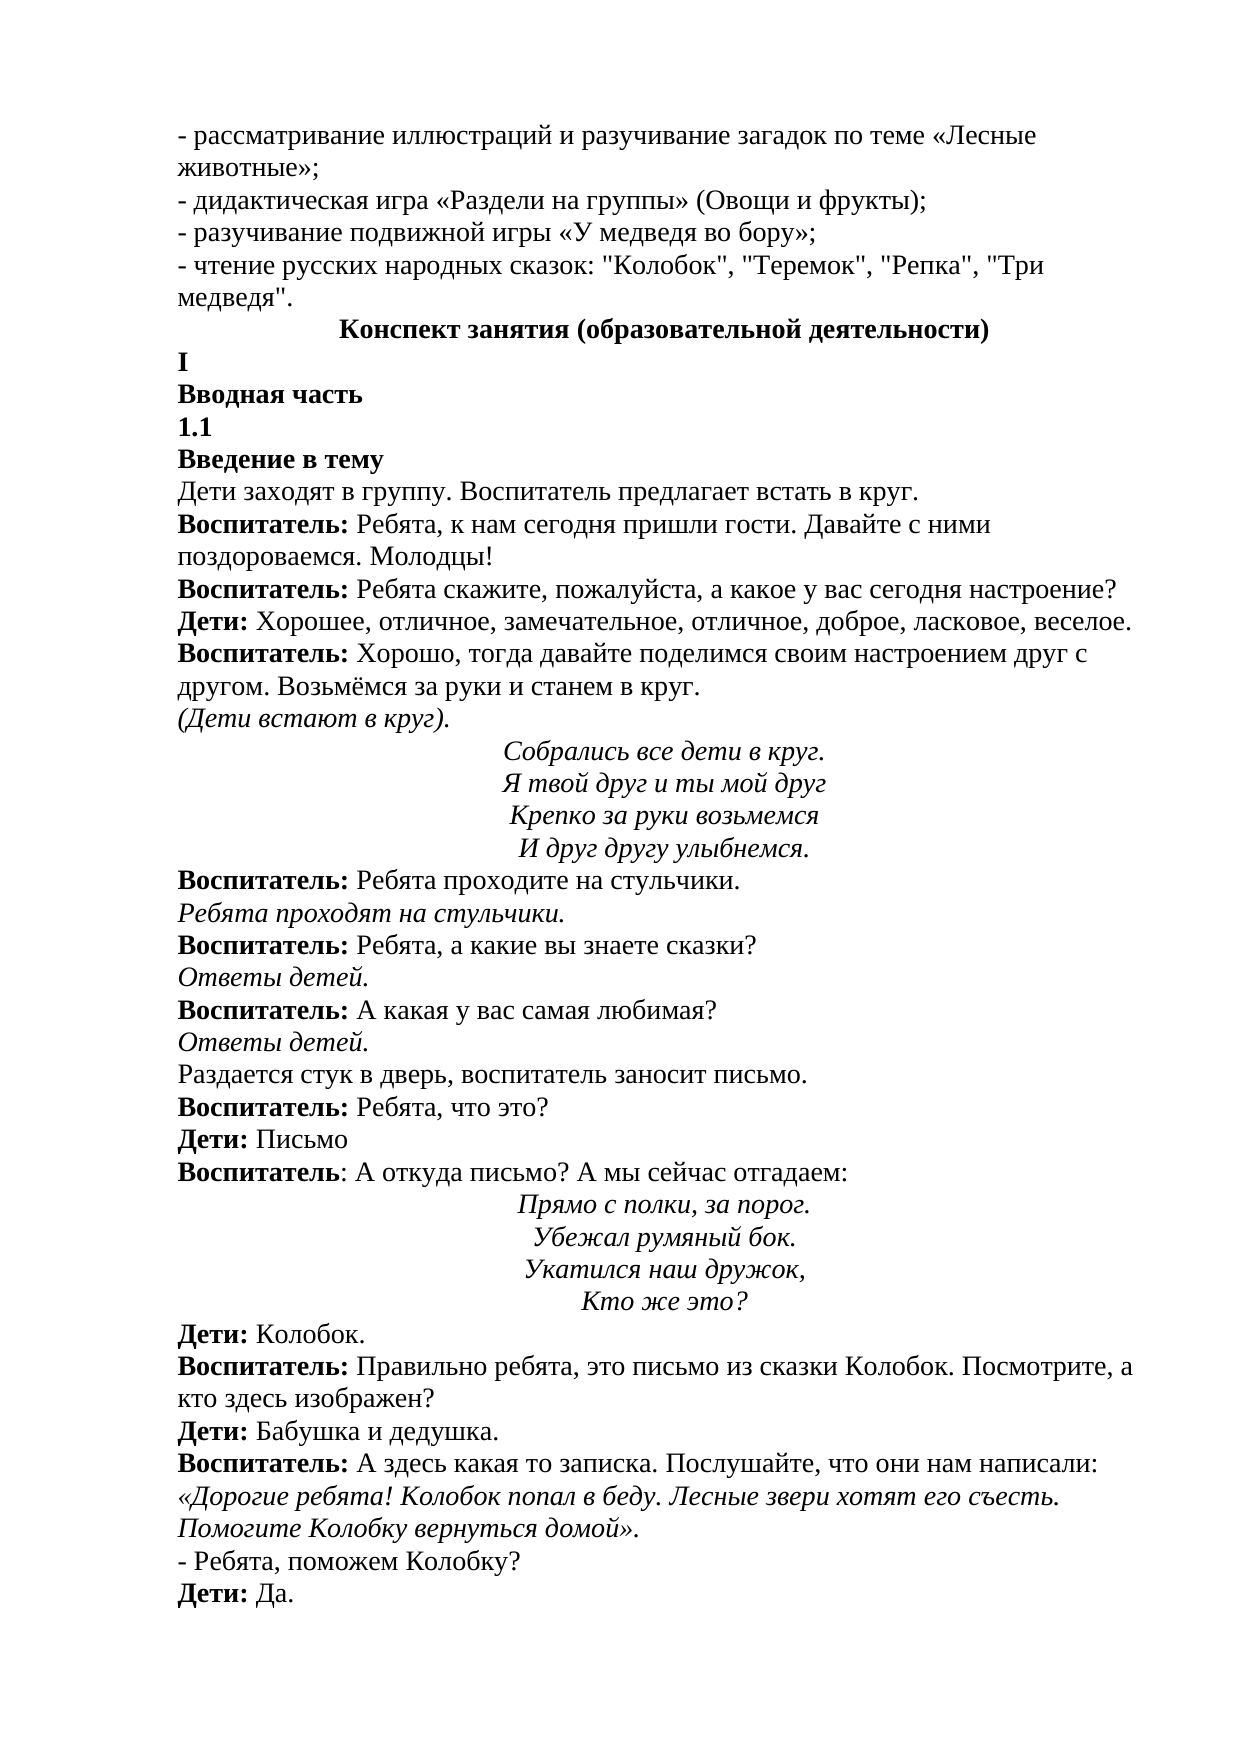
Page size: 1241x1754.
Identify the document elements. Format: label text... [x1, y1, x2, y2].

text Воспитатель: Ребята проходите на стульчики. [177, 863, 1152, 896]
text Ответы детей. [177, 960, 1152, 993]
text - разучивание подвижной игры «У медведя во бору»; [177, 215, 1152, 248]
text - дидактическая игра «Раздели на группы» (Овощи и фрукты); [177, 183, 1152, 215]
text Я твой друг и ты мой друг [177, 766, 1152, 798]
text 1.1 [177, 410, 1152, 442]
text Воспитатель: Хорошо, тогда давайте поделимся своим настроением друг с другом. Возьмёмся за руки и станем в круг. [177, 636, 1152, 701]
text Дети: Письмо [177, 1122, 1152, 1155]
text Вводная часть [177, 377, 1152, 410]
text Воспитатель: А здесь какая то записка. Послушайте, что они нам написали: [177, 1446, 1152, 1479]
text Воспитатель: Ребята, а какие вы знаете сказки? [177, 928, 1152, 960]
text - Ребята, поможем Колобку? [177, 1543, 1152, 1576]
text Воспитатель: Ребята, к нам сегодня пришли гости. Давайте с ними поздороваемся. Молодцы! [177, 507, 1152, 572]
text Воспитатель: Ребята, что это? [177, 1090, 1152, 1122]
text Воспитатель: А какая у вас самая любимая? [177, 993, 1152, 1025]
text Конспект занятия (образовательной деятельности) [177, 312, 1152, 345]
text Крепко за руки возьмемся [177, 798, 1152, 831]
text Дети: Бабушка и дедушка. [177, 1414, 1152, 1446]
text Дети: Хорошее, отличное, замечательное, отличное, доброе, ласковое, веселое. [177, 604, 1152, 636]
text Дети: Колобок. [177, 1317, 1152, 1349]
text Прямо с полки, за порог. [177, 1187, 1152, 1219]
text Дети: Да. [177, 1576, 1152, 1608]
text Дети заходят в группу. Воспитатель предлагает встать в круг. [177, 474, 1152, 507]
text Воспитатель: Правильно ребята, это письмо из сказки Колобок. Посмотрите, а кто здесь изображен? [177, 1349, 1152, 1414]
text Ответы детей. [177, 1025, 1152, 1058]
text - рассматривание иллюстраций и разучивание загадок по теме «Лесные животные»; [177, 118, 1152, 183]
text И друг другу улыбнемся. [177, 831, 1152, 863]
text Кто же это? [177, 1284, 1152, 1317]
text Ребята проходят на стульчики. [177, 896, 1152, 928]
text Раздается стук в дверь, воспитатель заносит письмо. [177, 1058, 1152, 1090]
text Собрались все дети в круг. [177, 734, 1152, 766]
text - чтение русских народных сказок: "Колобок", "Теремок", "Репка", "Три медведя". [177, 248, 1152, 312]
text Введение в тему [177, 442, 1152, 474]
text «Дорогие ребята! Колобок попал в беду. Лесные звери хотят его съесть. Помогите Колобку вернуться домой». [177, 1479, 1152, 1543]
text Воспитатель: А откуда письмо? А мы сейчас отгадаем: [177, 1155, 1152, 1187]
text I [177, 345, 1152, 377]
text Укатился наш дружок, [177, 1252, 1152, 1284]
text (Дети встают в круг). [177, 701, 1152, 734]
text Воспитатель: Ребята скажите, пожалуйста, а какое у вас сегодня настроение? [177, 572, 1152, 604]
text Убежал румяный бок. [177, 1219, 1152, 1252]
